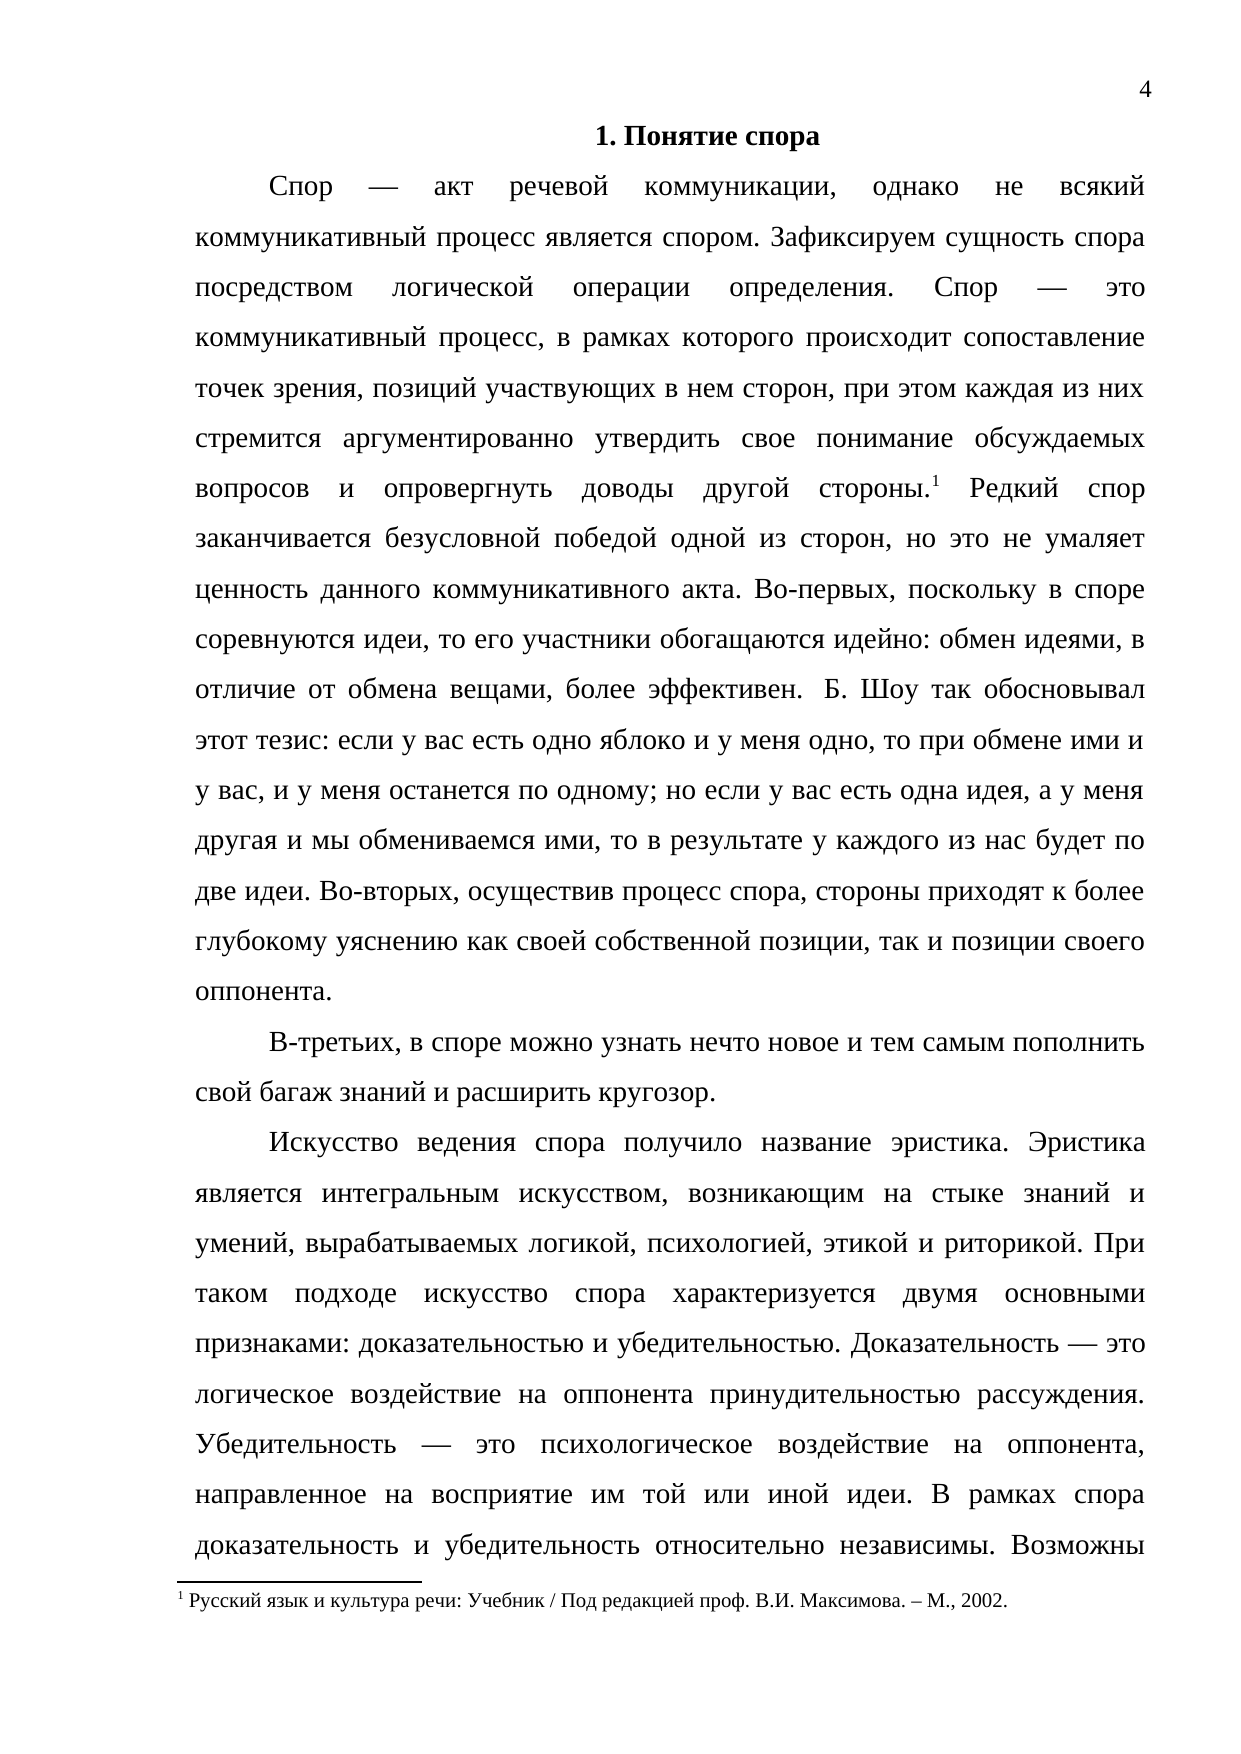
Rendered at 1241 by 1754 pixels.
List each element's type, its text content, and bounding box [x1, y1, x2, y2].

text В-третьих, в споре можно узнать нечто новое и тем самым пополнить свой багаж знаний и расширить кругозор. [195, 1024, 1146, 1108]
text 1. Понятие спора [195, 118, 1146, 152]
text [195, 1124, 1146, 1560]
text Спор — акт речевой коммуникации, однако не всякий коммуникативный процесс является спором. Зафиксируем сущность спора посредством логической операции определения. Спор — это коммуникативный процесс, в рамках которого происходит сопоставление точек зрения, позиций участвующих в нем сторон, при этом каждая из них стремится аргументированно утвердить свое понимание обсуждаемых вопросов и опровергнуть доводы другой стороны. Редкий спор заканчивается безусловной победой одной из сторон, но это не умаляет ценность данного коммуникативного акта. Во-первых, поскольку в споре соревнуются идеи, то его участники обогащаются идейно: обмен идеями, в отличие от обмена вещами, более эффективен. Б. Шоу так обосновывал этот тезис: если у вас есть одно яблоко и у меня одно, то при обмене ими и у вас, и у меня останется по одному; но если у вас есть одна идея, а у меня другая и мы обмениваемся ими, то в результате у каждого из нас будет по две идеи. Во-вторых, осуществив процесс спора, стороны приходят к более глубокому уяснению как своей собственной позиции, так и позиции своего оппонента. [195, 168, 1146, 1007]
